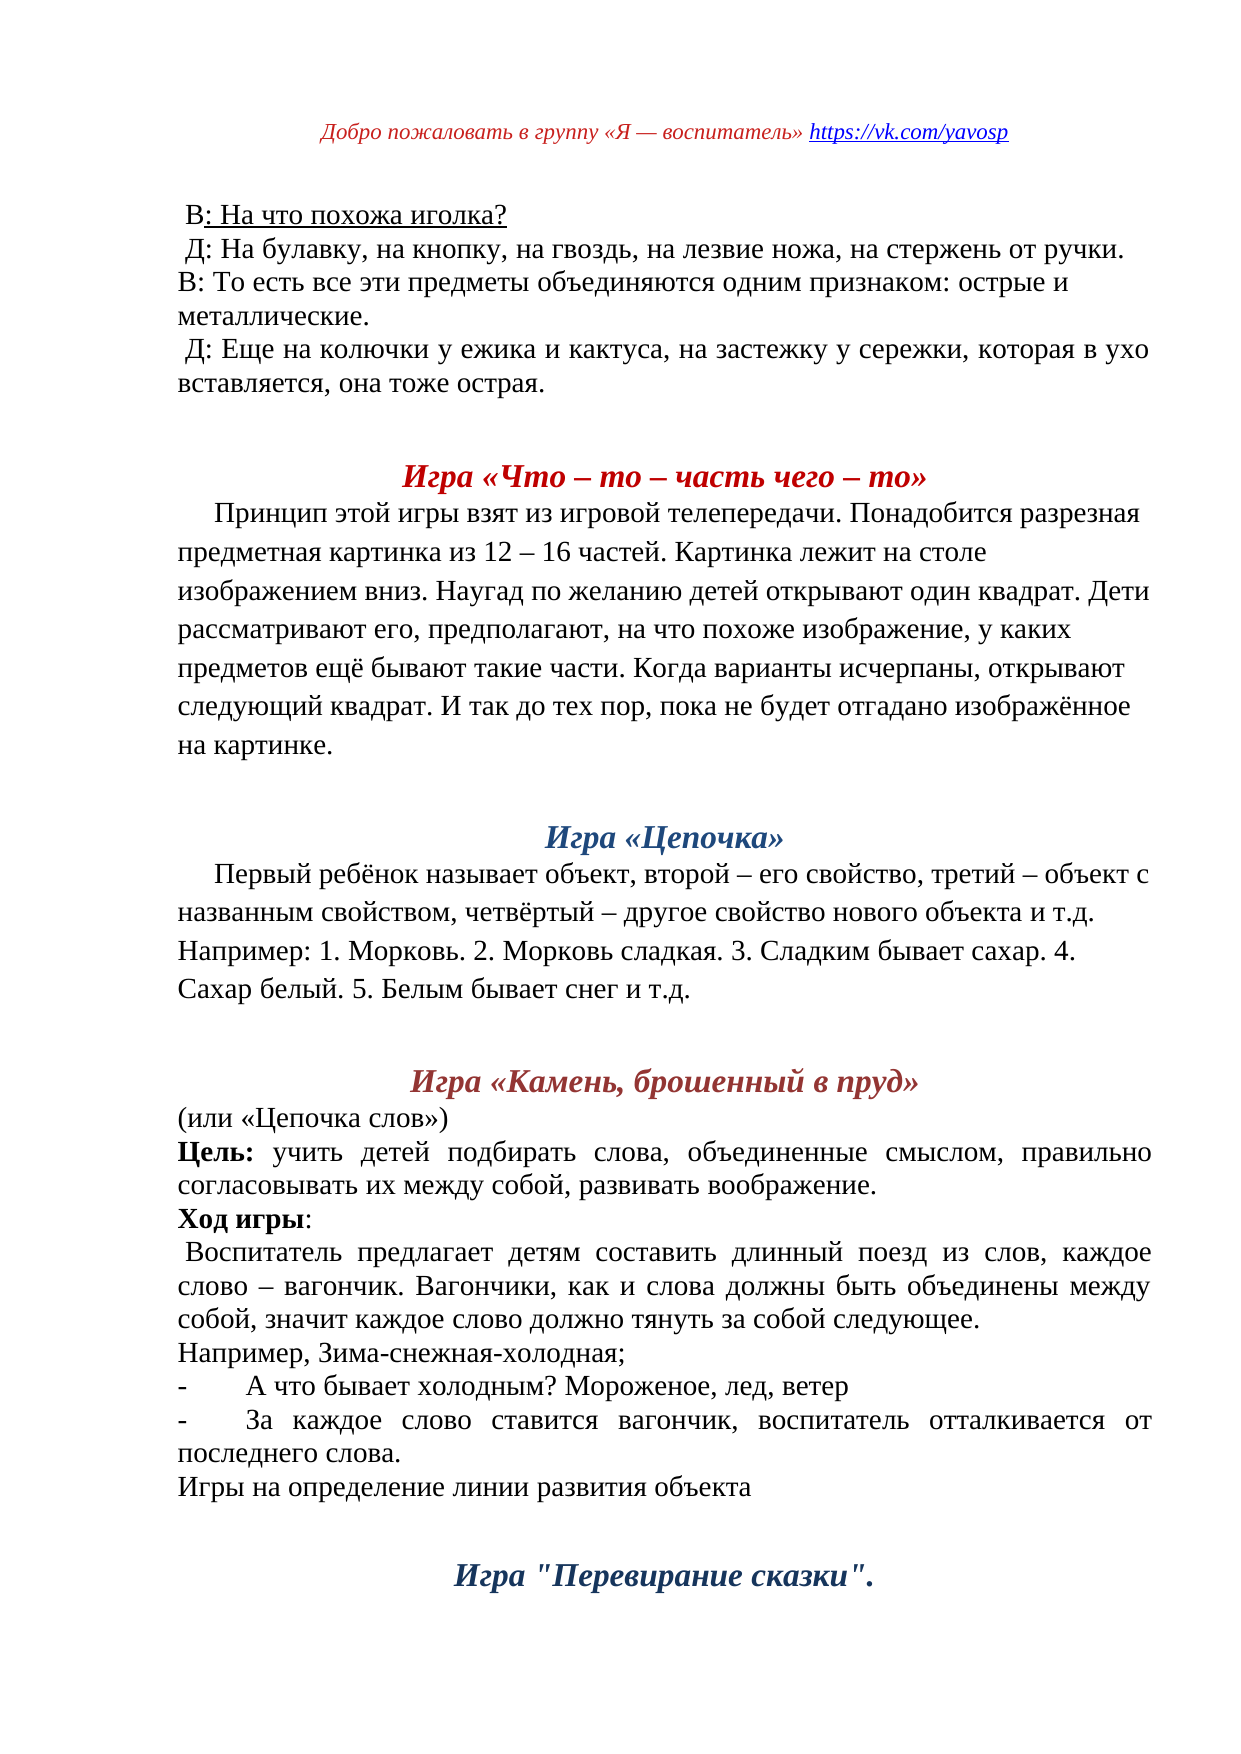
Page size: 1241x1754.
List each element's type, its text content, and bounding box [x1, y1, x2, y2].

subtitle Игра «Камень, брошенный в пруд» [410, 1062, 1163, 1100]
text В: На что похожа иголка? [185, 197, 1163, 231]
text Цель: учить детей подбирать слова, объединенные смыслом, правильно согласовывать их между собой, развивать воображение. [177, 1134, 1152, 1201]
text (или «Цепочка слов») [177, 1100, 1163, 1134]
subtitle Ход игры: [177, 1201, 1163, 1234]
text Первый ребёнок называет объект, второй – его свойство, третий – объект с названным свойством, четвёртый – другое свойство нового объекта и т.д. [177, 856, 1151, 928]
subtitle Игра "Перевирание сказки". [197, 1556, 1132, 1594]
text Например: 1. Морковь. 2. Морковь сладкая. 3. Сладким бывает сахар. 4. Сахар белый. 5. Белым бывает снег и т.д. [177, 933, 1078, 1005]
text Воспитатель предлагает детям составить длинный поезд из слов, каждое слово – вагончик. Вагончики, как и слова должны быть объединены между собой, значит каждое слово должно тянуть за собой следующее. [177, 1234, 1152, 1335]
text Например, Зима-снежная-холодная; [177, 1335, 1163, 1368]
subtitle Игра «Цепочка» [544, 817, 1163, 856]
list А что бывает холодным? Мороженое, лед, ветер [177, 1368, 1163, 1402]
subtitle Игра «Что – то – часть чего – то» [402, 457, 1163, 496]
text Принцип этой игры взят из игровой телепередачи. Понадобится разрезная предметная картинка из 12 – 16 частей. Картинка лежит на столе изображением вниз. Наугад по желанию детей открывают один квадрат. Дети рассматривают его, предполагают, на что похоже изображение, у каких предметов ещё бывают такие части. Когда варианты исчерпаны, открывают следующий квадрат. И так до тех пор, пока не будет отгадано изображённое на картинке. [177, 496, 1152, 760]
list За каждое слово ставится вагончик, воспитатель отталкивается от последнего слова. [177, 1402, 1152, 1469]
text Д: На булавку, на кнопку, на гвоздь, на лезвие ножа, на стержень от ручки. В: То есть все эти предметы объединяются одним признаком: острые и металлические. [177, 231, 1130, 332]
text Д: Еще на колючки у ежика и кактуса, на застежку у сережки, которая в ухо вставляется, она тоже острая. [177, 332, 1163, 399]
text Игры на определение линии развития объекта [177, 1469, 1163, 1503]
